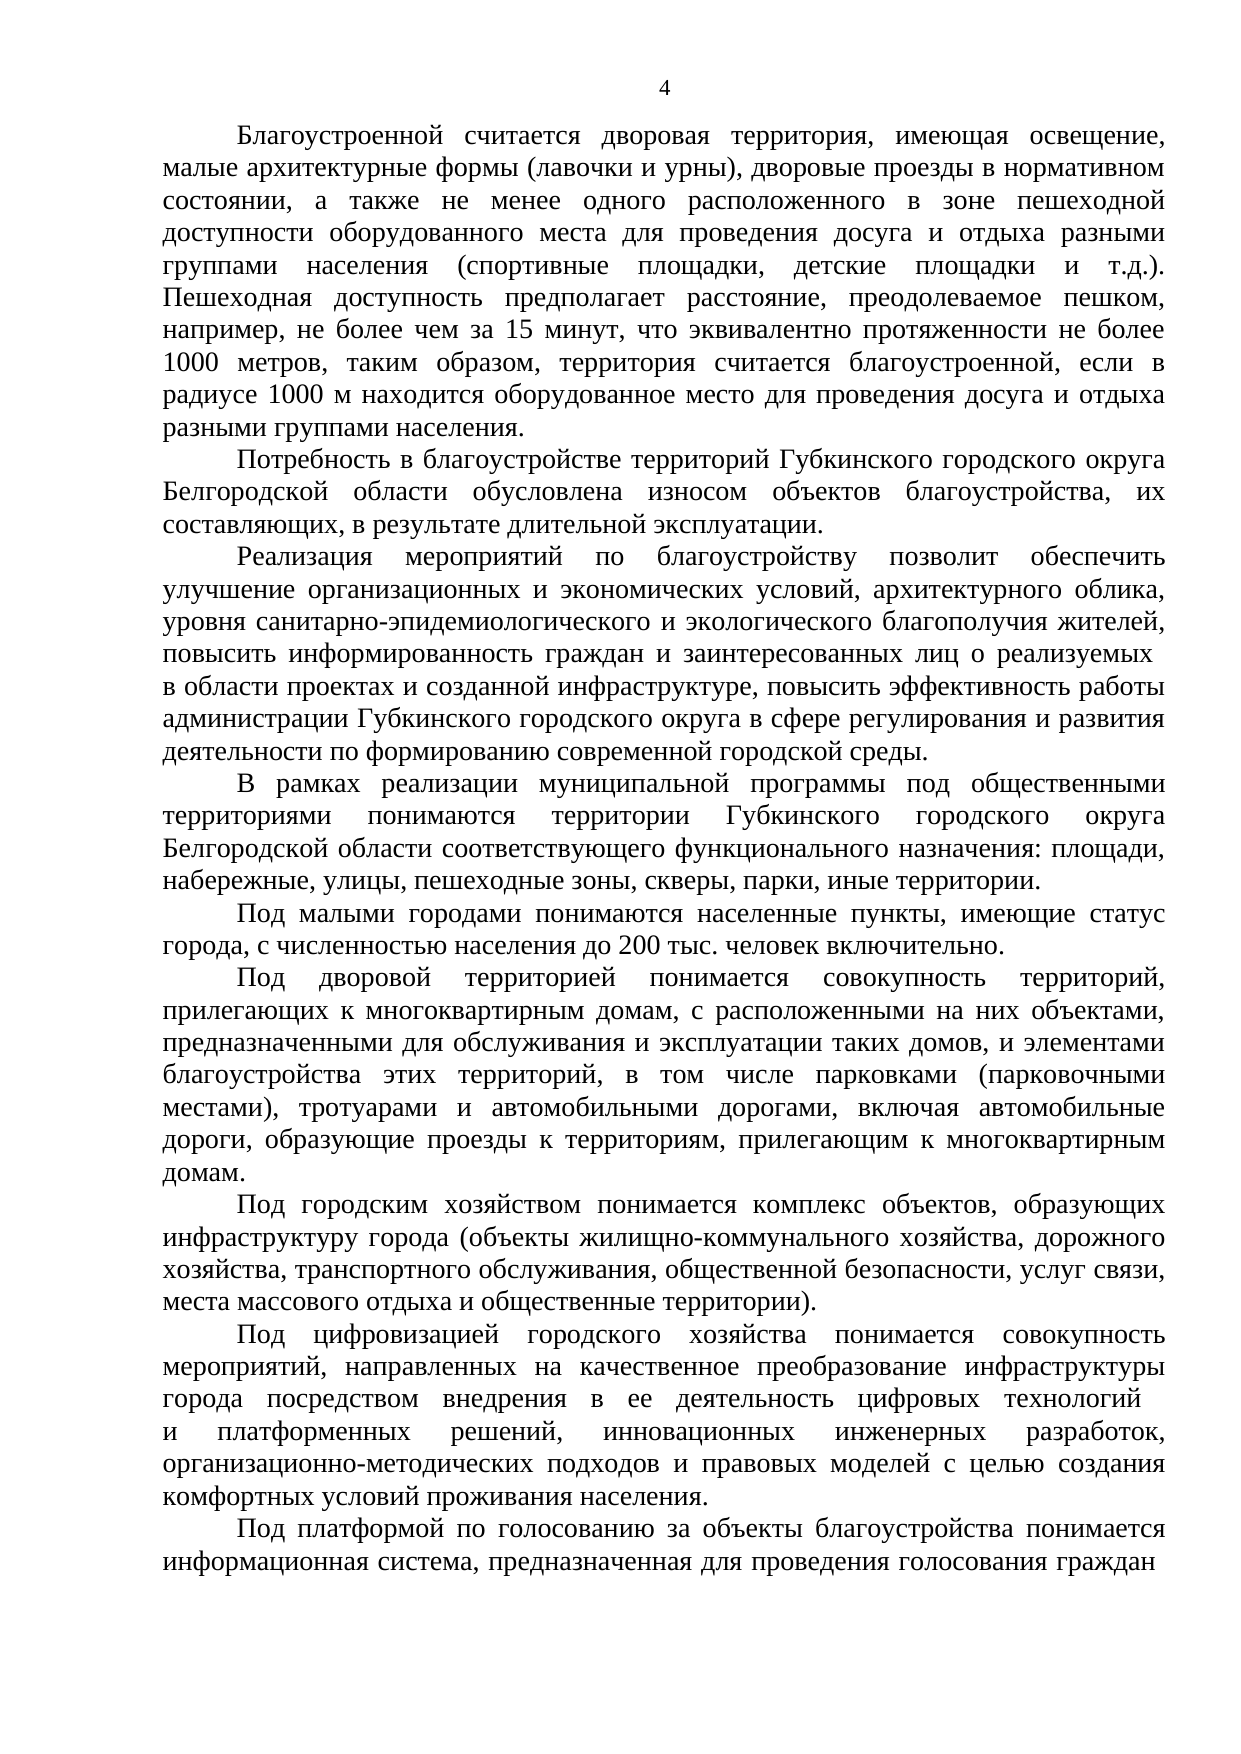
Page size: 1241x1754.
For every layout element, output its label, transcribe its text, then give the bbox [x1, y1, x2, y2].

text Под малыми городами понимаются населенные пункты, имеющие статус города, с численностью населения до 200 тыс. человек включительно. [162, 896, 1167, 960]
text В рамках реализации муниципальной программы под общественными территориями понимаются территории Губкинского городского округа Белгородской области соответствующего функционального назначения: площади, набережные, улицы, пешеходные зоны, скверы, парки, иные территории. [162, 766, 1167, 896]
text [162, 1511, 1167, 1576]
text Под цифровизацией городского хозяйства понимается совокупность мероприятий, направленных на качественное преобразование инфраструктуры города посредством внедрения в ее деятельность цифровых технологий и платформенных решений, инновационных инженерных разработок, организационно-методических подходов и правовых моделей с целью создания комфортных условий проживания населения. [162, 1317, 1167, 1511]
text Под городским хозяйством понимается комплекс объектов, образующих инфраструктуру города (объекты жилищно-коммунального хозяйства, дорожного хозяйства, транспортного обслуживания, общественной безопасности, услуг связи, места массового отдыха и общественные территории). [162, 1187, 1167, 1317]
text Потребность в благоустройстве территорий Губкинского городского округа Белгородской области обусловлена износом объектов благоустройства, их составляющих, в результате длительной эксплуатации. [162, 442, 1167, 539]
text Благоустроенной считается дворовая территория, имеющая освещение, малые архитектурные формы (лавочки и урны), дворовые проезды в нормативном состоянии, а также не менее одного расположенного в зоне пешеходной доступности оборудованного места для проведения досуга и отдыха разными группами населения (спортивные площадки, детские площадки и т.д.). Пешеходная доступность предполагает расстояние, преодолеваемое пешком, например, не более чем за 15 минут, что эквивалентно протяженности не более 1000 метров, таким образом, территория считается благоустроенной, если в радиусе 1000 м находится оборудованное место для проведения досуга и отдыха разными группами населения. [162, 118, 1167, 442]
text Под дворовой территорией понимается совокупность территорий, прилегающих к многоквартирным домам, с расположенными на них объектами, предназначенными для обслуживания и эксплуатации таких домов, и элементами благоустройства этих территорий, в том числе парковками (парковочными местами), тротуарами и автомобильными дорогами, включая автомобильные дороги, образующие проезды к территориям, прилегающим к многоквартирным домам. [162, 960, 1167, 1187]
text Реализация мероприятий по благоустройству позволит обеспечить улучшение организационных и экономических условий, архитектурного облика, уровня санитарно-эпидемиологического и экологического благополучия жителей, повысить информированность граждан и заинтересованных лиц о реализуемых в области проектах и созданной инфраструктуре, повысить эффективность работы администрации Губкинского городского округа в сфере регулирования и развития деятельности по формированию современной городской среды. [162, 539, 1167, 766]
